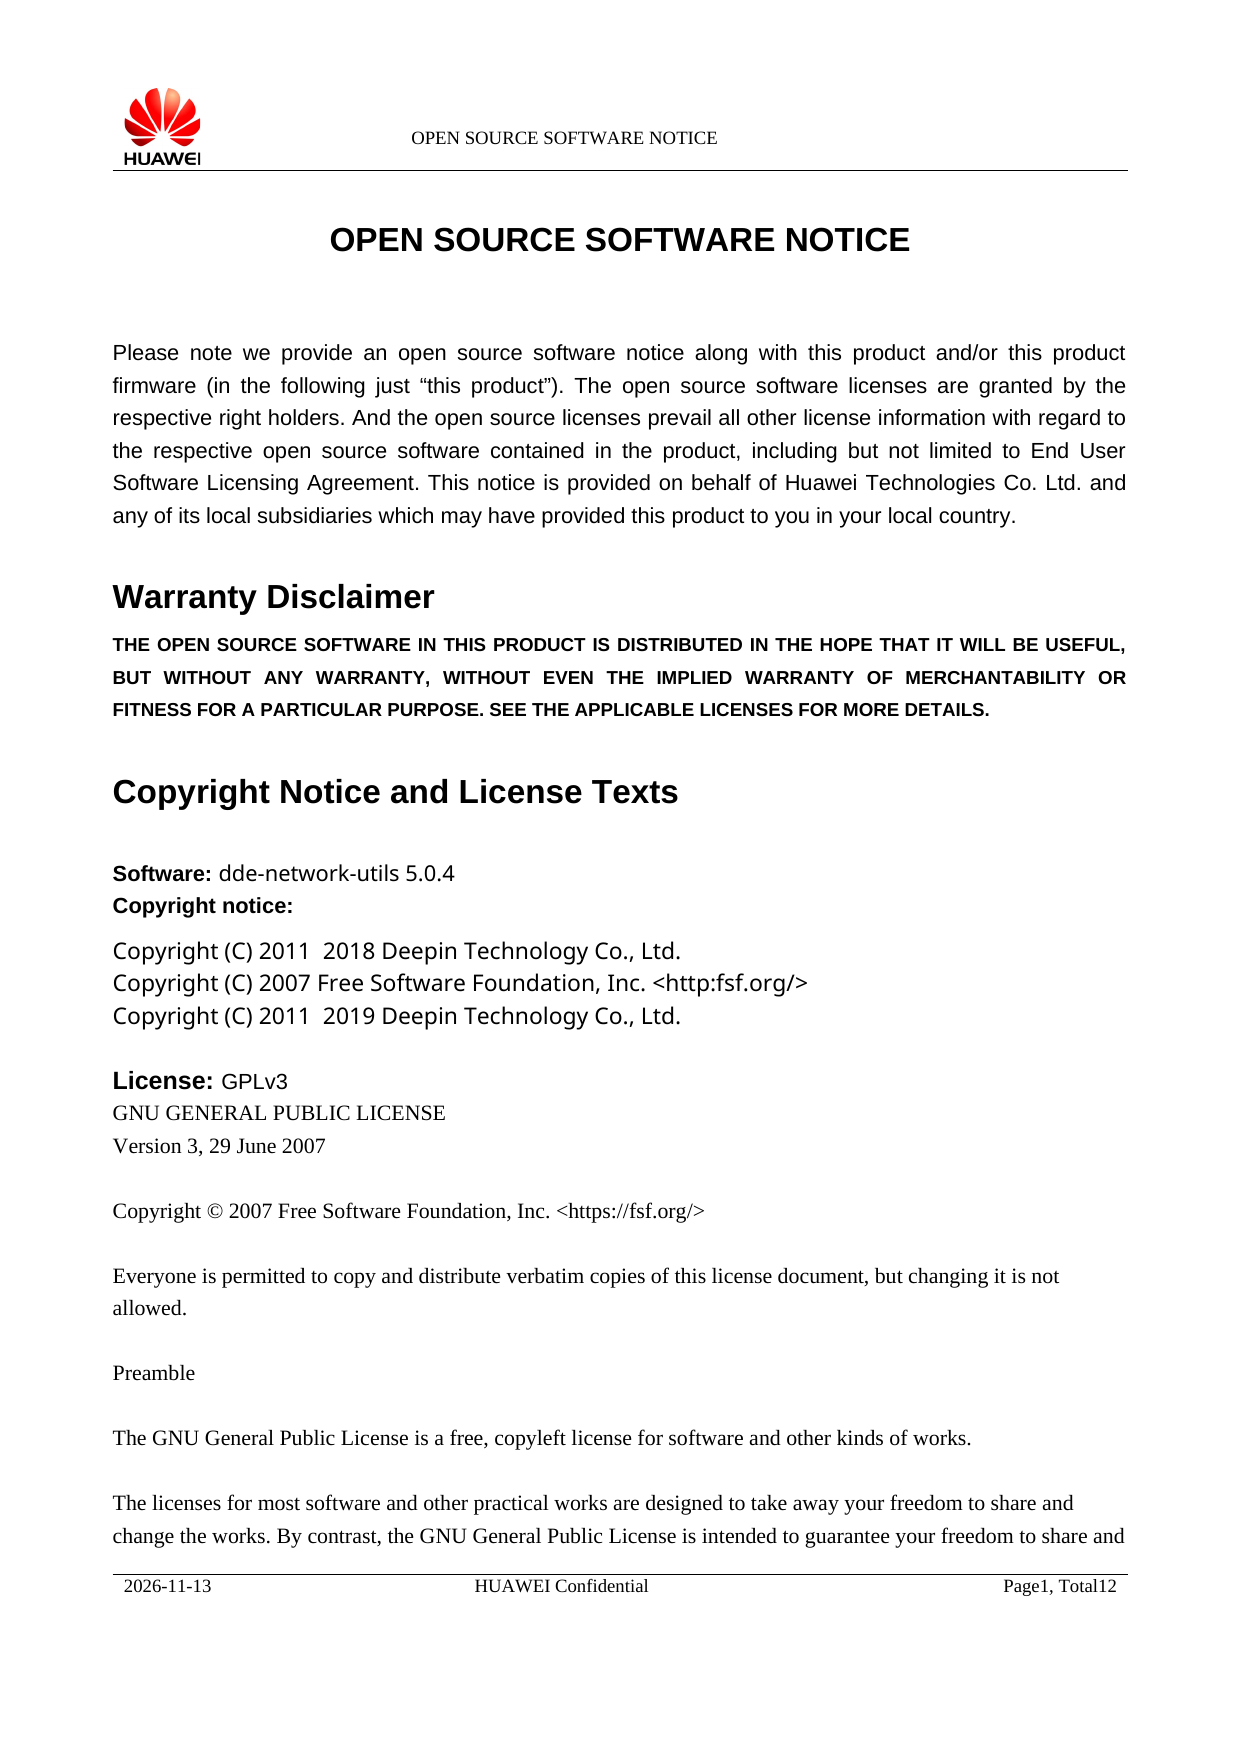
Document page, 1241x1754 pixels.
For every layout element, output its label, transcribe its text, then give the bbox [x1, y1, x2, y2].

text Copyright Notice and License Texts [112, 759, 1128, 824]
text Please note we provide an open source software notice along with this product and/or this product firmware (in the following just “this product”). The open source software licenses are granted by the respective right holders. And the open source licenses prevail all other license information with regard to the respective open source software contained in the product, including but not limited to End User Software Licensing Agreement. This notice is provided on behalf of Huawei Technologies Co. Ltd. and any of its local subsidiaries which may have provided this product to you in your local country. [112, 336, 1128, 531]
text The open source software in this product is distributed in the hope that it will be useful, but WITHOUT ANY WARRANTY, without even the implied warranty of MERCHANTABILITY or FITNESS FOR A PARTICULAR PURPOSE. See the applicable licenses for more details. [112, 629, 1128, 726]
text Copyright (C) 2011 2018 Deepin Technology Co., Ltd. Copyright (C) 2007 Free Software Foundation, Inc. <http:fsf.org/> Copyright (C) 2011 2019 Deepin Technology Co., Ltd. [112, 934, 1128, 1064]
text OPEN SOURCE SOFTWARE NOTICE [112, 206, 1128, 271]
picture [124, 88, 201, 165]
title Software: dde-network-utils 5.0.4 [112, 856, 1128, 889]
text License: GPLv3 [112, 1064, 1128, 1096]
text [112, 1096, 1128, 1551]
text Copyright notice: [112, 889, 1128, 921]
text Warranty Disclaimer [112, 564, 1128, 629]
